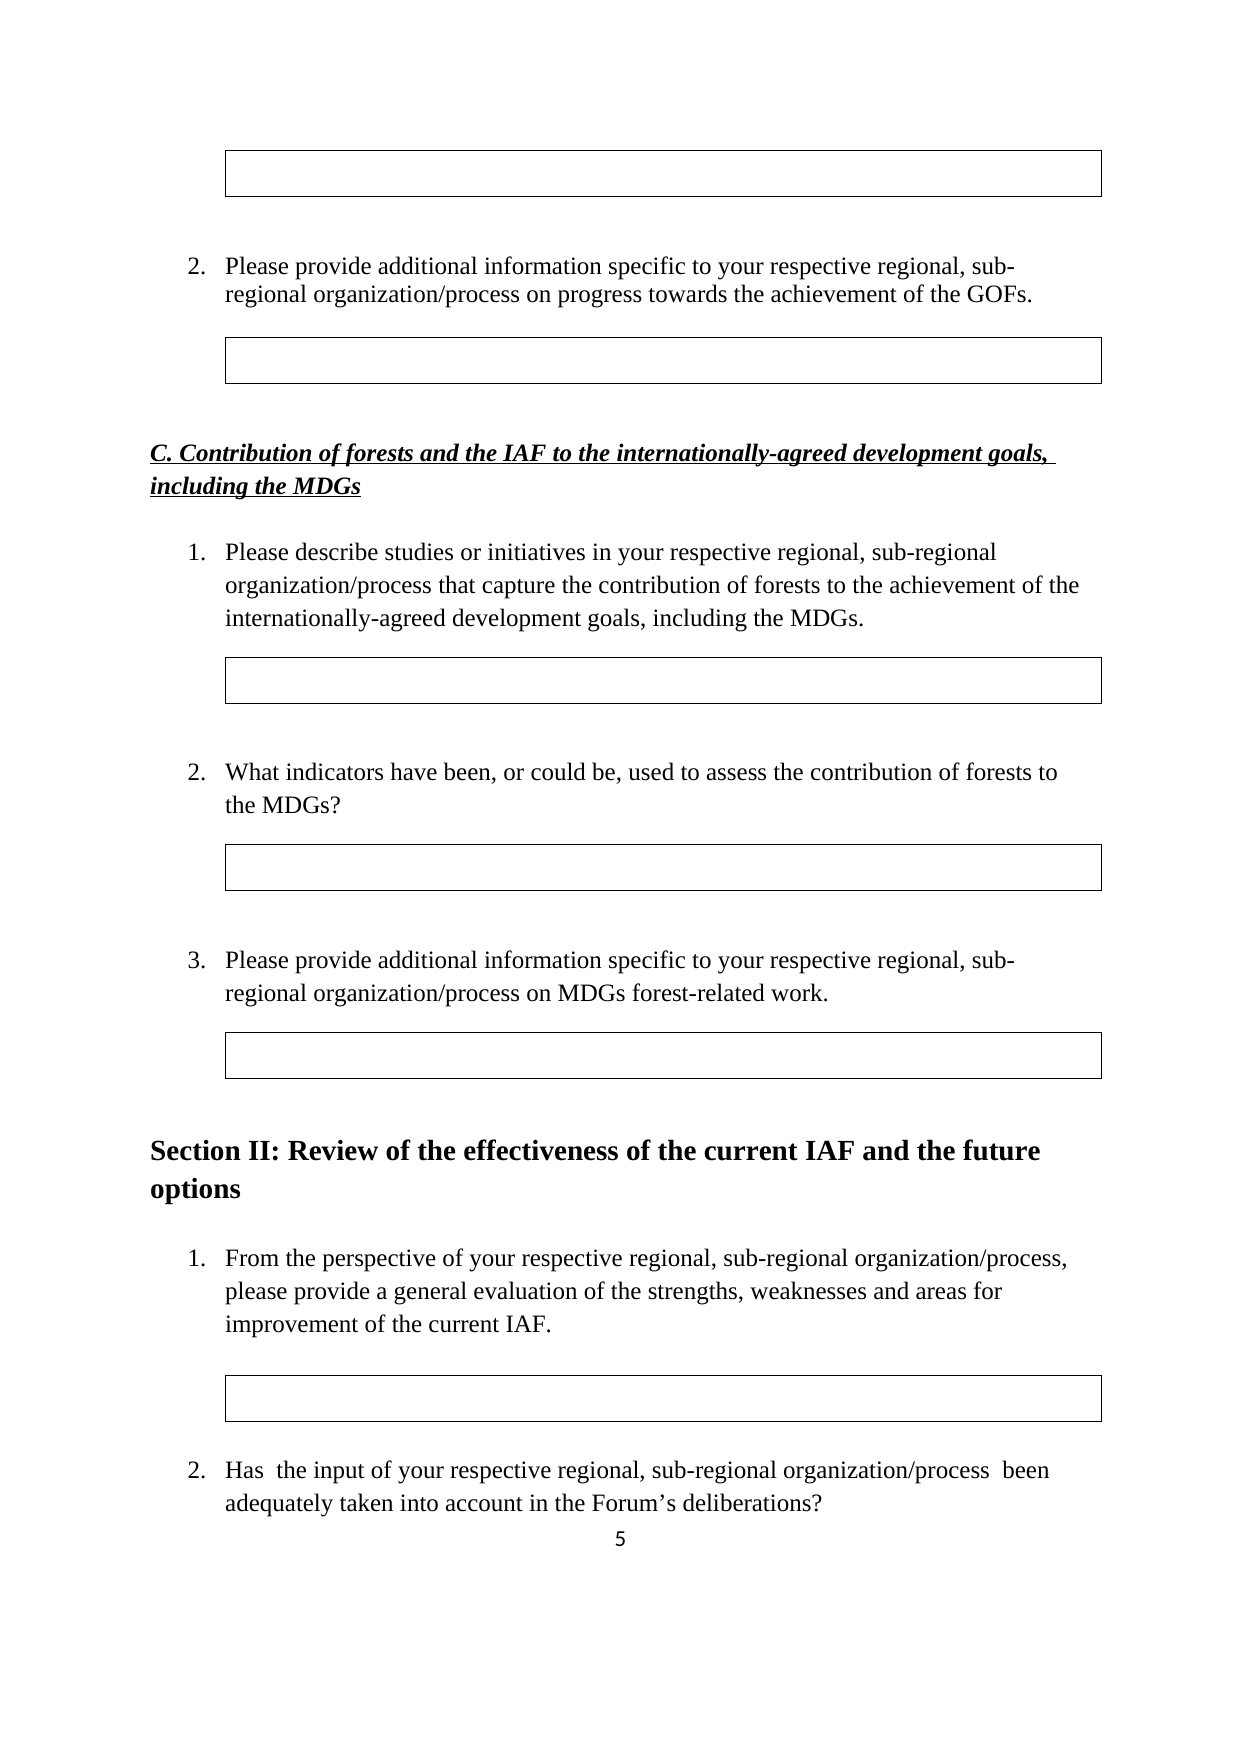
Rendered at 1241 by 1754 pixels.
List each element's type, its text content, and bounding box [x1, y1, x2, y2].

table_header [226, 845, 1101, 890]
table_header [226, 658, 1101, 702]
text C. Contribution of forests and the IAF to the internationally-agreed development goals, including the MDGs [150, 438, 1090, 499]
list Has the input of your respective regional, sub-regional organization/process been adequately taken into account in the Forum’s deliberations? [187, 1455, 1090, 1516]
list Please provide additional information specific to your respective regional, sub-regional organization/process on MDGs forest-related work. [187, 945, 1090, 1007]
table_header [226, 1376, 1101, 1421]
list Please describe studies or initiatives in your respective regional, sub-regional organization/process that capture the contribution of forests to the achievement of the internationally-agreed development goals, including the MDGs. [187, 537, 1090, 632]
text Section II: Review of the effectiveness of the current IAF and the future options [150, 1133, 1090, 1205]
table_header [226, 338, 1101, 383]
list From the perspective of your respective regional, sub-regional organization/process, please provide a general evaluation of the strengths, weaknesses and areas for improvement of the current IAF. [187, 1243, 1090, 1337]
table_header [226, 1033, 1101, 1078]
list What indicators have been, or could be, used to assess the contribution of forests to the MDGs? [187, 757, 1090, 819]
list Please provide additional information specific to your respective regional, sub-regional organization/process on progress towards the achievement of the GOFs. [187, 251, 1090, 308]
table_header [226, 151, 1101, 196]
